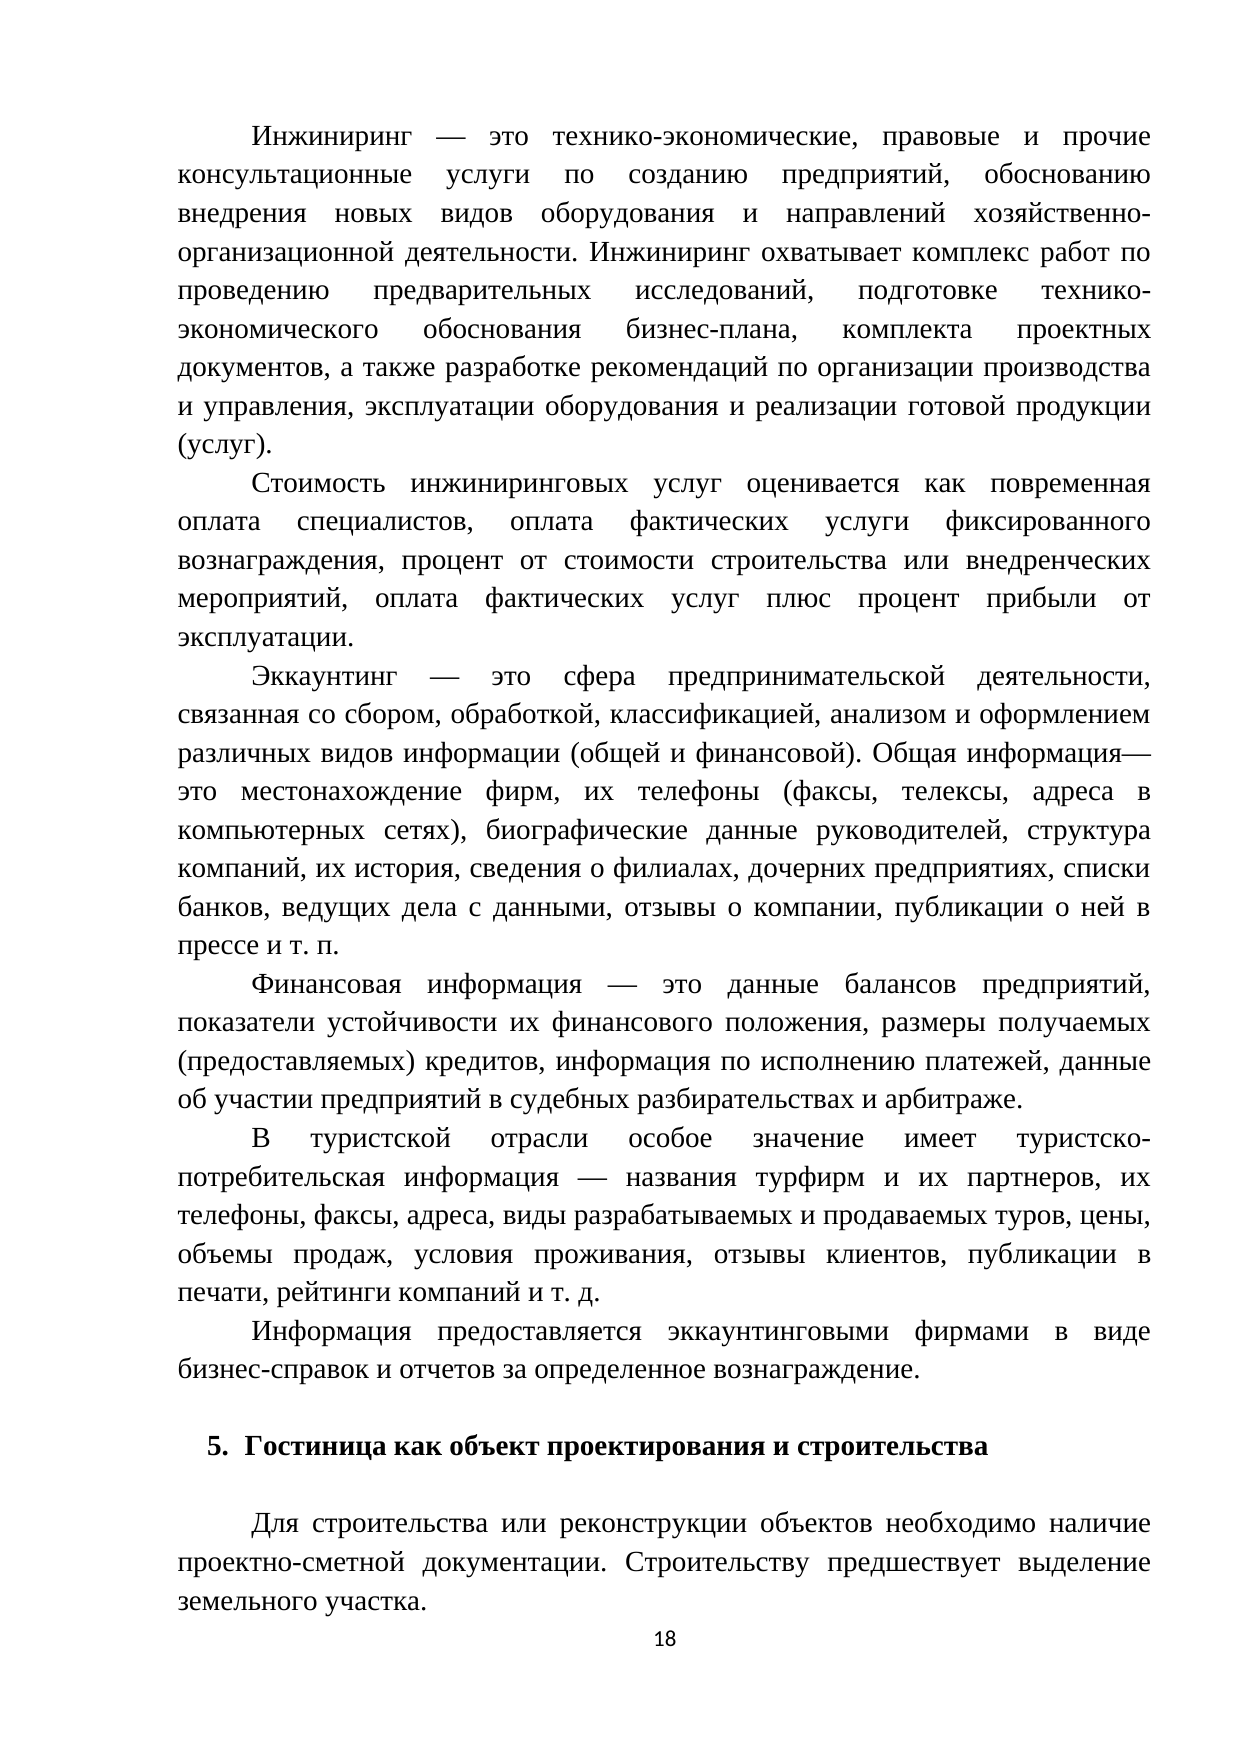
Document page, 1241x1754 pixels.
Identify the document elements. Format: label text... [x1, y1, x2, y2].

text Эккаунтинг — это сфера предпринимательской деятельности, связанная со сбором, обработкой, классификацией, анализом и оформлением различных видов информации (общей и финансовой). Общая информация— это местонахождение фирм, их телефоны (факсы, телексы, адреса в компьютерных сетях), биографические данные руководителей, структура компаний, их история, сведения о филиалах, дочерних предприятиях, списки банков, ведущих дела с данными, отзывы о компании, публикации о ней в прессе и т. п. [177, 658, 1152, 961]
text В туристской отрасли особое значение имеет туристско-потребительская информация — названия турфирм и их партнеров, их телефоны, факсы, адреса, виды разрабатываемых и продаваемых туров, цены, объемы продаж, условия проживания, отзывы клиентов, публикации в печати, рейтинги компаний и т. д. [177, 1120, 1152, 1308]
text Инжиниринг — это технико-экономические, правовые и прочие консультационные услуги по созданию предприятий, обоснованию внедрения новых видов оборудования и направлений хозяйственно-организационной деятельности. Инжиниринг охватывает комплекс работ по проведению предварительных исследований, подготовке технико-экономического обоснования бизнес-плана, комплекта проектных документов, а также разработке рекомендаций по организации производства и управления, эксплуатации оборудования и реализации готовой продукции (услуг). [177, 118, 1152, 460]
text Для строительства или реконструкции объектов необходимо наличие проектно-сметной документации. Строительству предшествует выделение земельного участка. [177, 1506, 1152, 1616]
text Информация предоставляется эккаунтинговыми фирмами в виде бизнес-справок и отчетов за определенное вознаграждение. [177, 1313, 1152, 1385]
list Гостиница как объект проектирования и строительства [207, 1428, 1152, 1462]
text Стоимость инжиниринговых услуг оценивается как повременная оплата специалистов, оплата фактических услуги фиксированного вознаграждения, процент от стоимости строительства или внедренческих мероприятий, оплата фактических услуг плюс процент прибыли от эксплуатации. [177, 465, 1152, 653]
text Финансовая информация — это данные балансов предприятий, показатели устойчивости их финансового положения, размеры получаемых (предоставляемых) кредитов, информация по исполнению платежей, данные об участии предприятий в судебных разбирательствах и арбитраже. [177, 966, 1152, 1115]
